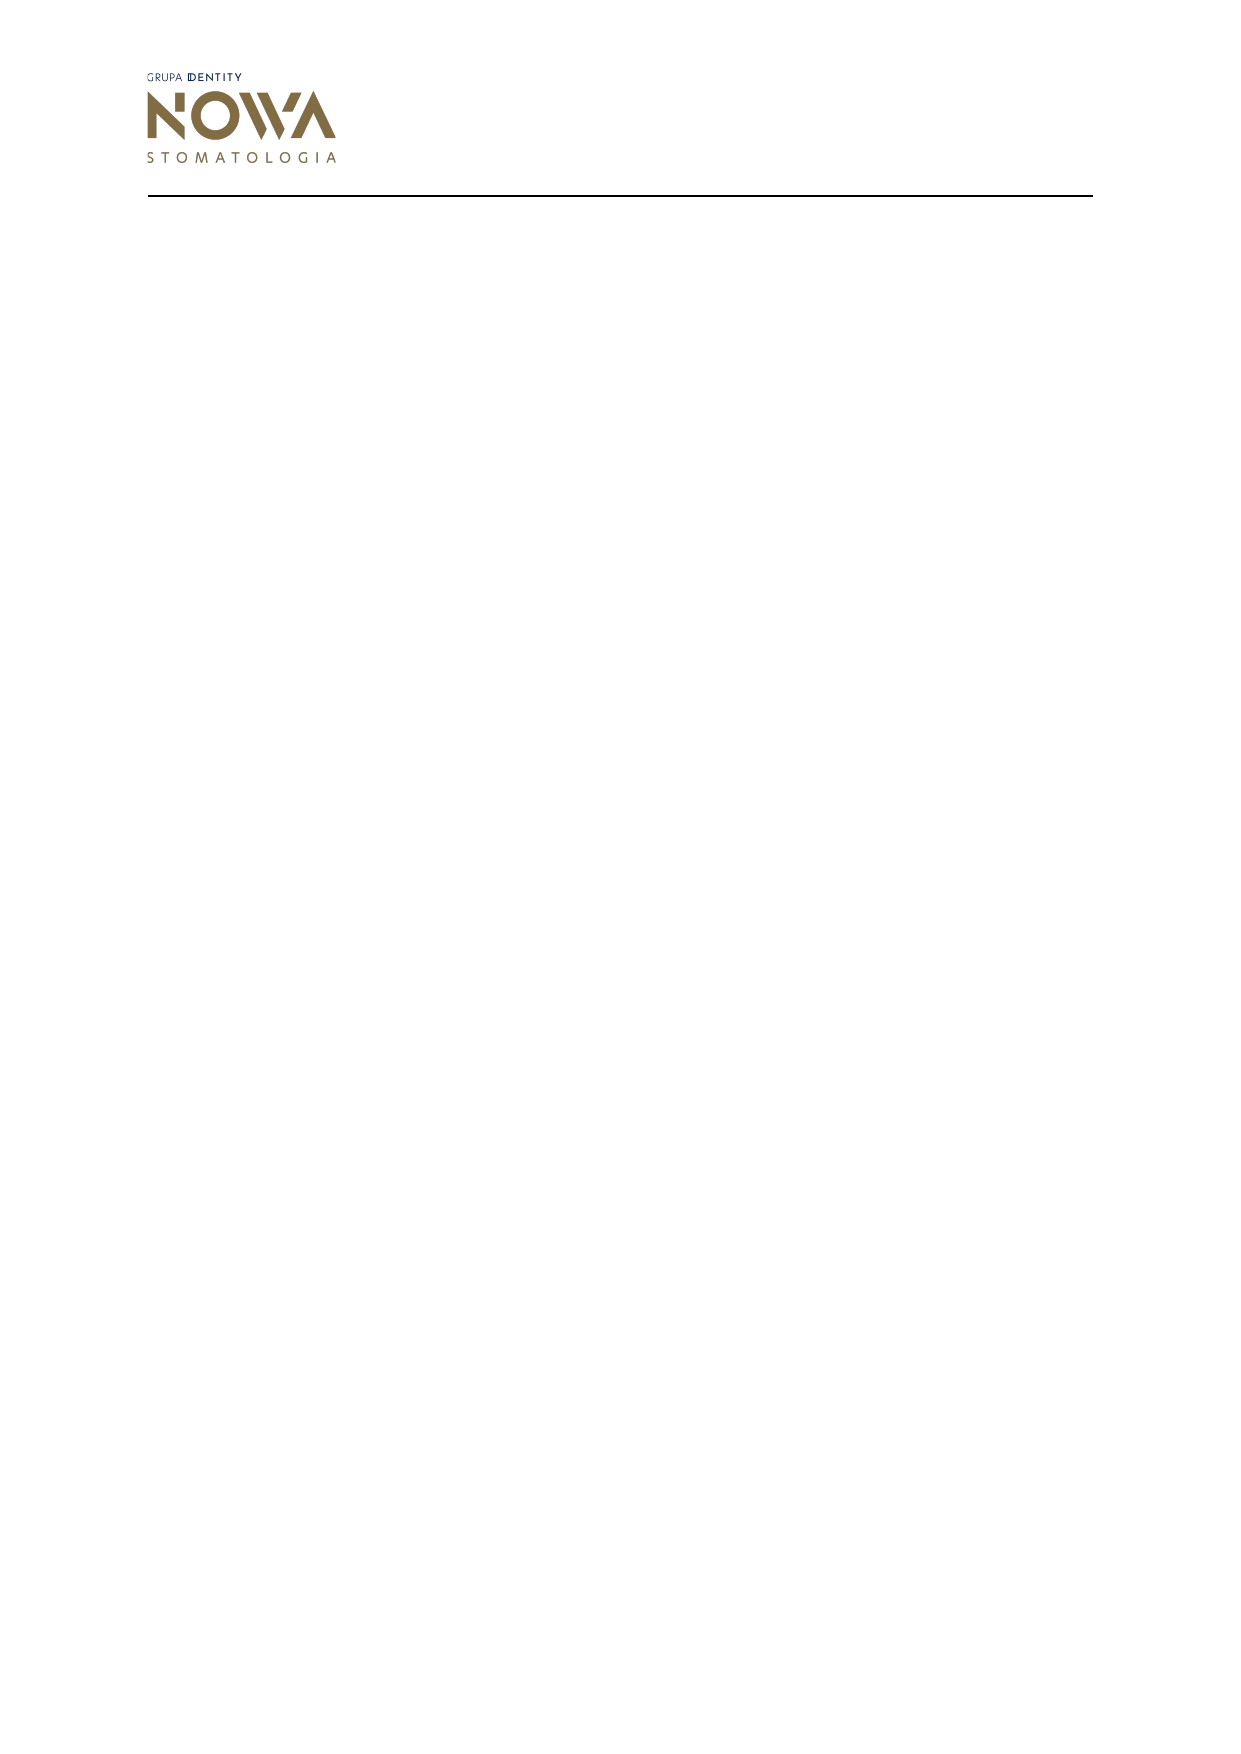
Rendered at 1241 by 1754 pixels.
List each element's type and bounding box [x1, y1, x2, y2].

picture [147, 73, 336, 163]
